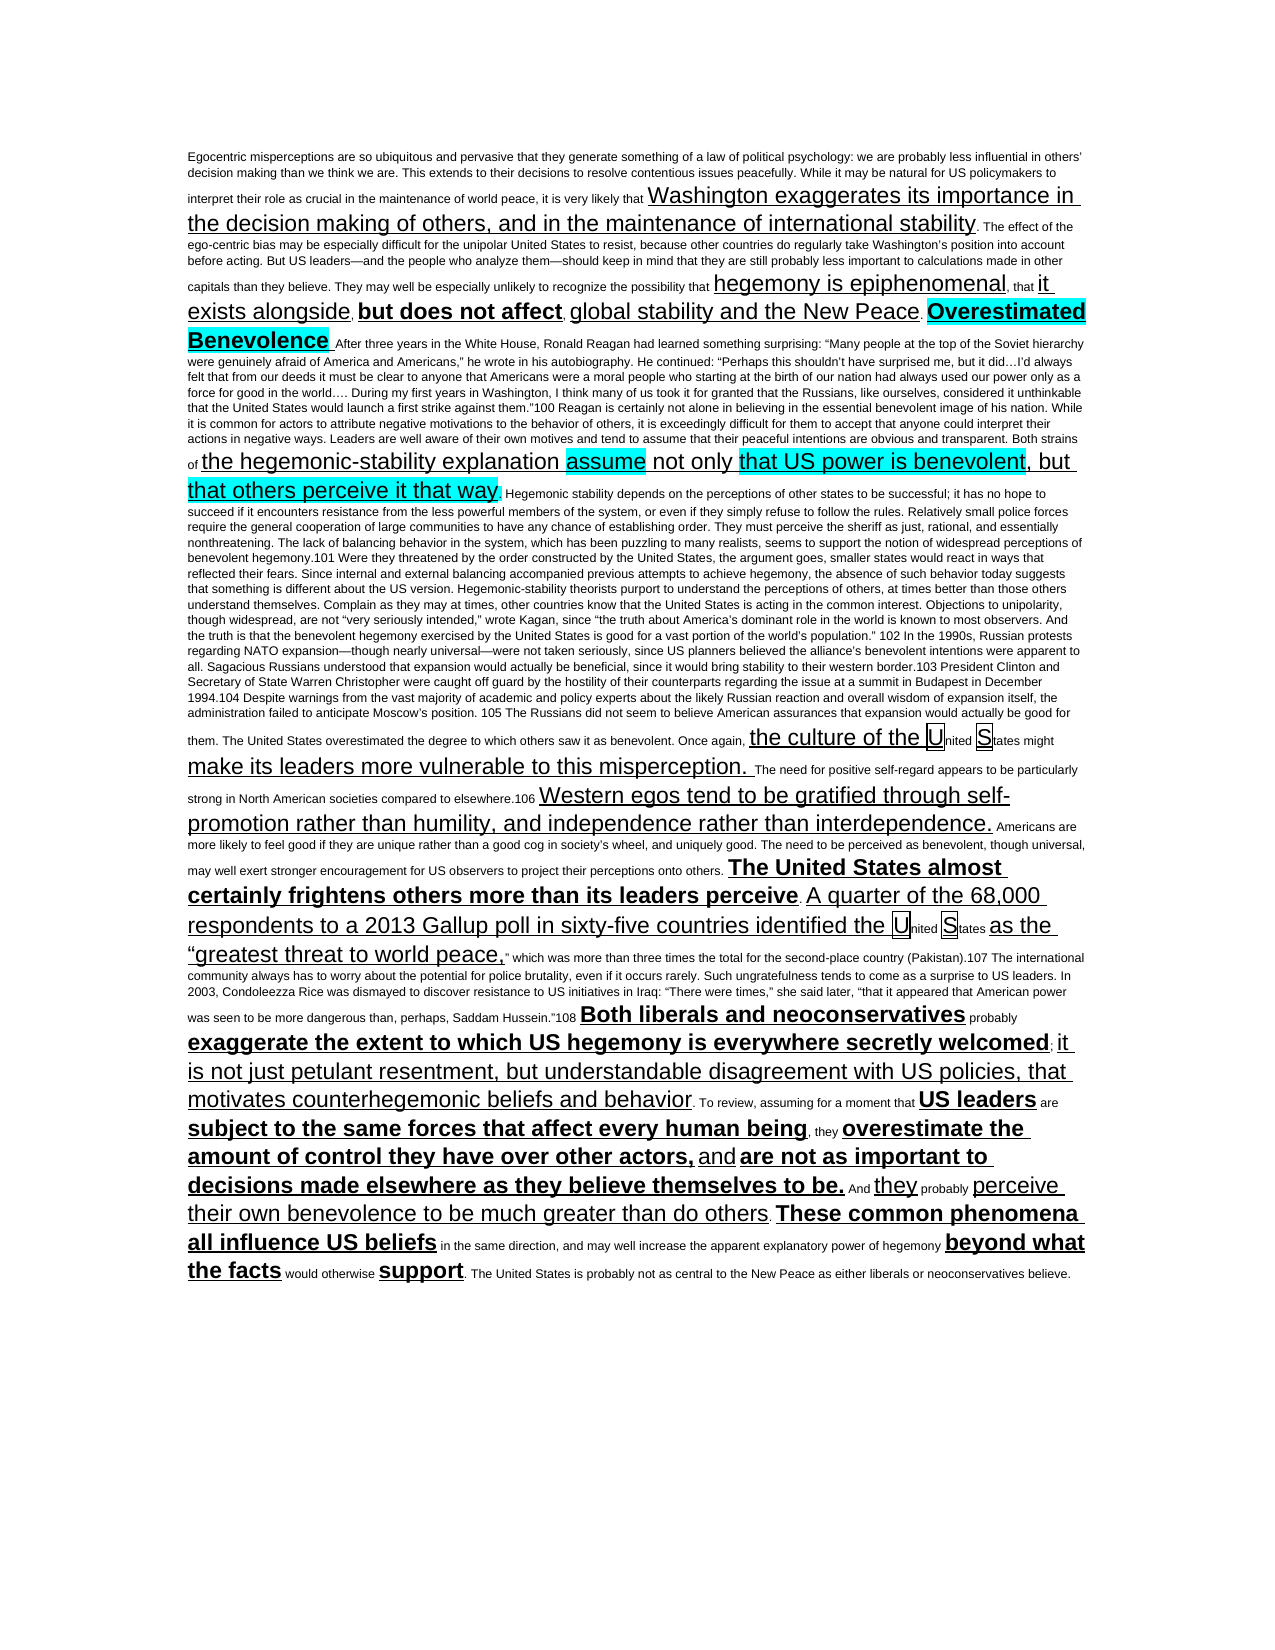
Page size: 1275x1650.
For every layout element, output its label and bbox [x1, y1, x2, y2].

text [187, 150, 1087, 1283]
